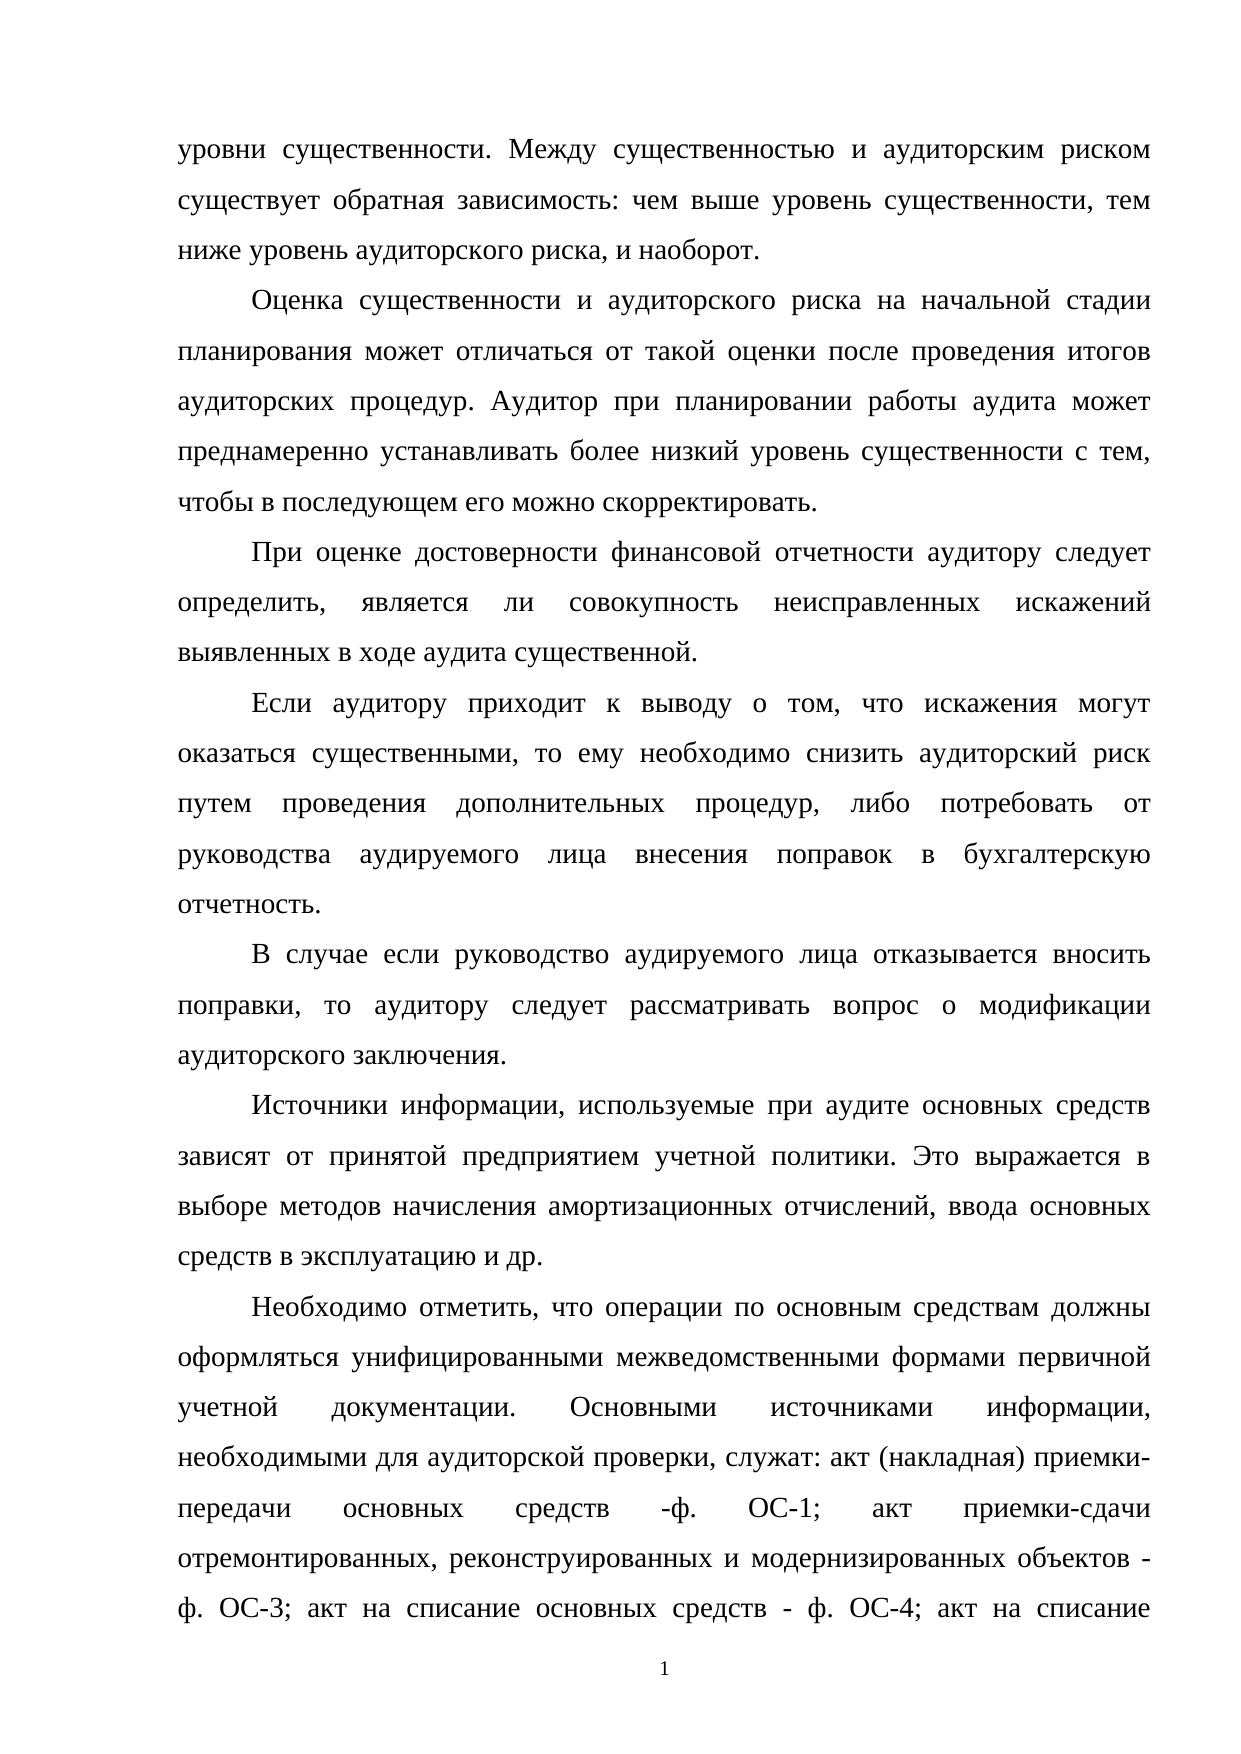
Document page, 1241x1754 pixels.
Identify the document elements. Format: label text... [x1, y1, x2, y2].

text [177, 1289, 1152, 1624]
text Оценка существенности и аудиторского риска на начальной стадии планирования может отличаться от такой оценки после проведения итогов аудиторских процедур. Аудитор при планировании работы аудита может преднамеренно устанавливать более низкий уровень существенности с тем, чтобы в последующем его можно скорректировать. [177, 282, 1152, 517]
text Если аудитору приходит к выводу о том, что искажения могут оказаться существенными, то ему необходимо снизить аудиторский риск путем проведения дополнительных процедур, либо потребовать от руководства аудируемого лица внесения поправок в бухгалтерскую отчетность. [177, 685, 1152, 920]
text В случае если руководство аудируемого лица отказывается вносить поправки, то аудитору следует рассматривать вопрос о модификации аудиторского заключения. [177, 936, 1152, 1071]
text Источники информации, используемые при аудите основных средств зависят от принятой предприятием учетной политики. Это выражается в выборе методов начисления амортизационных отчислений, ввода основных средств в эксплуатацию и др. [177, 1087, 1152, 1272]
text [177, 131, 1152, 266]
text При оценке достоверности финансовой отчетности аудитору следует определить, является ли совокупность неисправленных искажений выявленных в ходе аудита существенной. [177, 534, 1152, 668]
